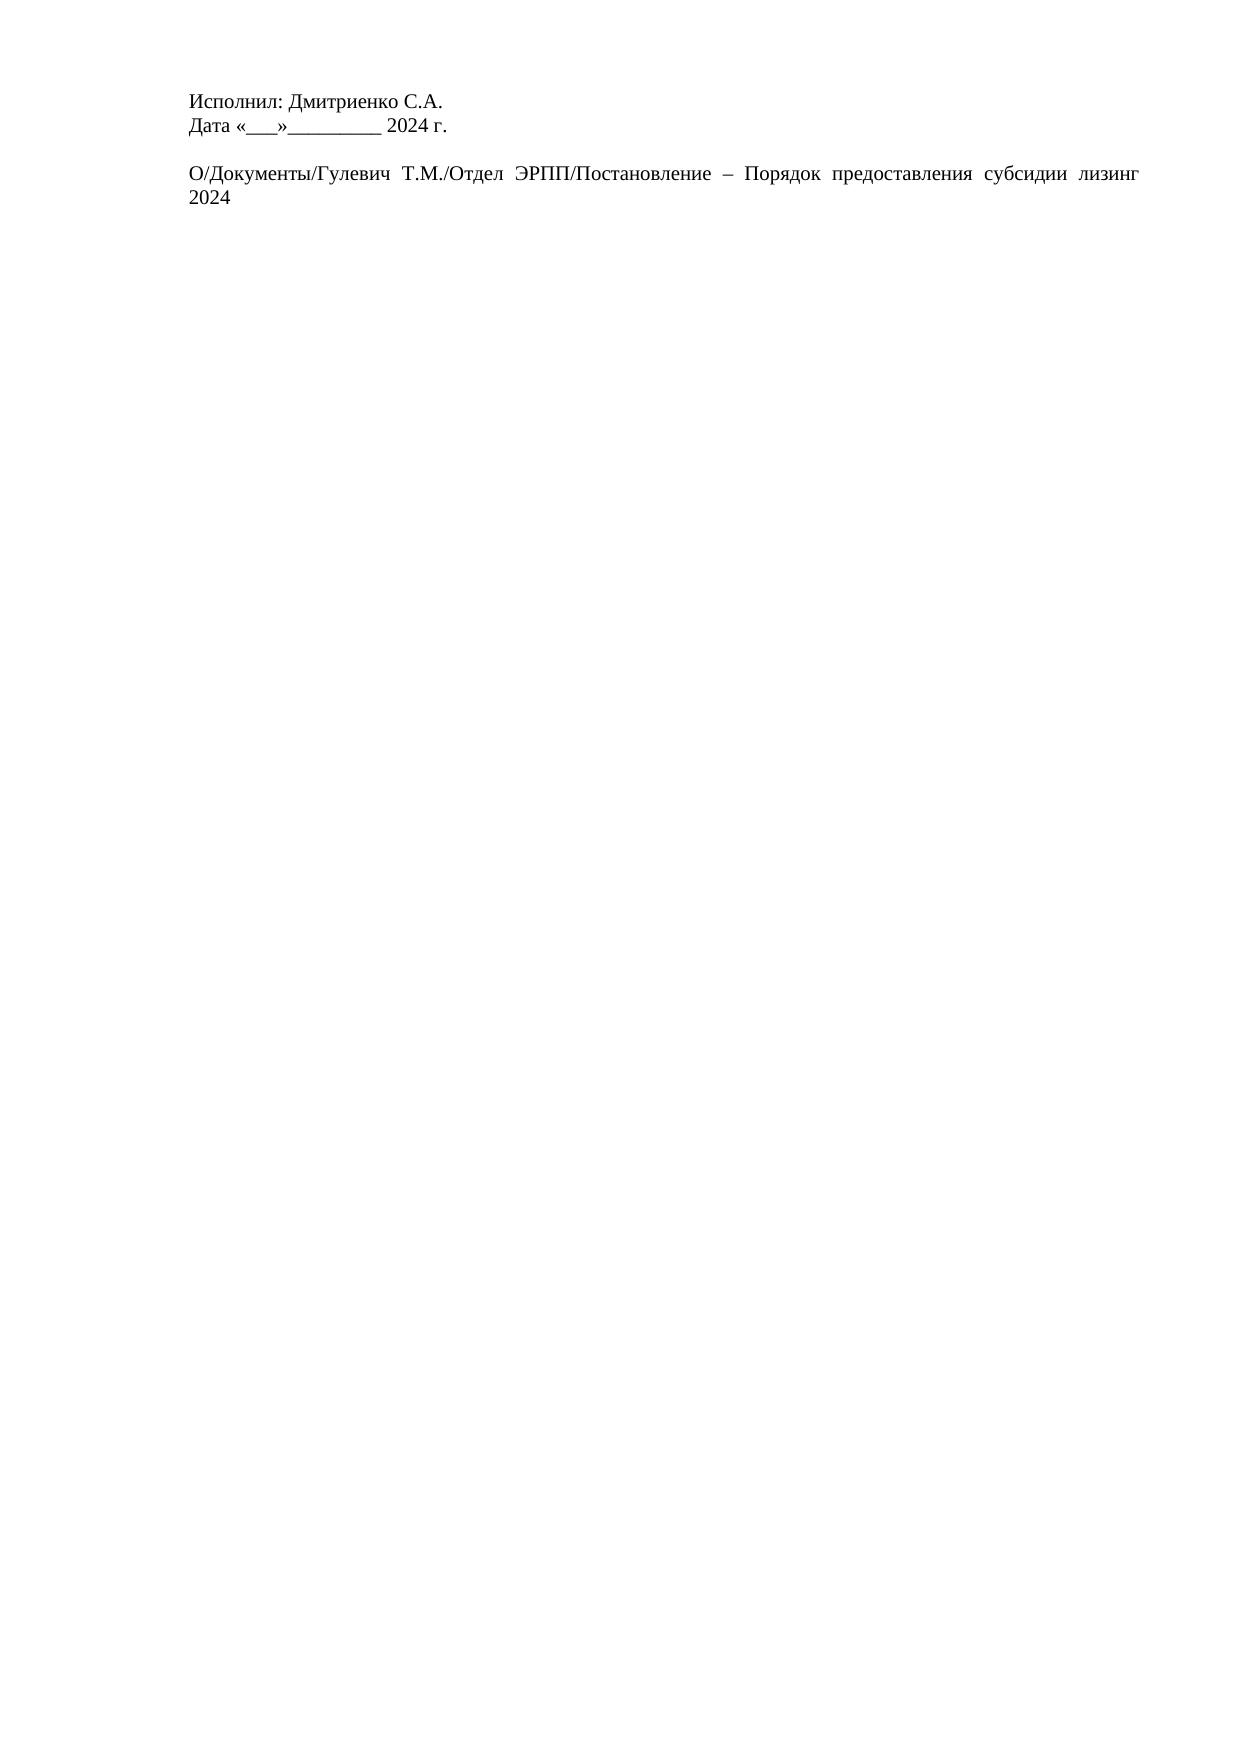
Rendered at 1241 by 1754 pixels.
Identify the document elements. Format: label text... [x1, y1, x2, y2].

table_header Исполнил: Дмитриенко С.А. [177, 89, 1152, 113]
table_cell Дата «___»_________ 2024 г. О/Документы/Гулевич Т.М./Отдел ЭРПП/Постановление – Порядок предоставления субсидии лизинг 2024 [177, 113, 1152, 209]
